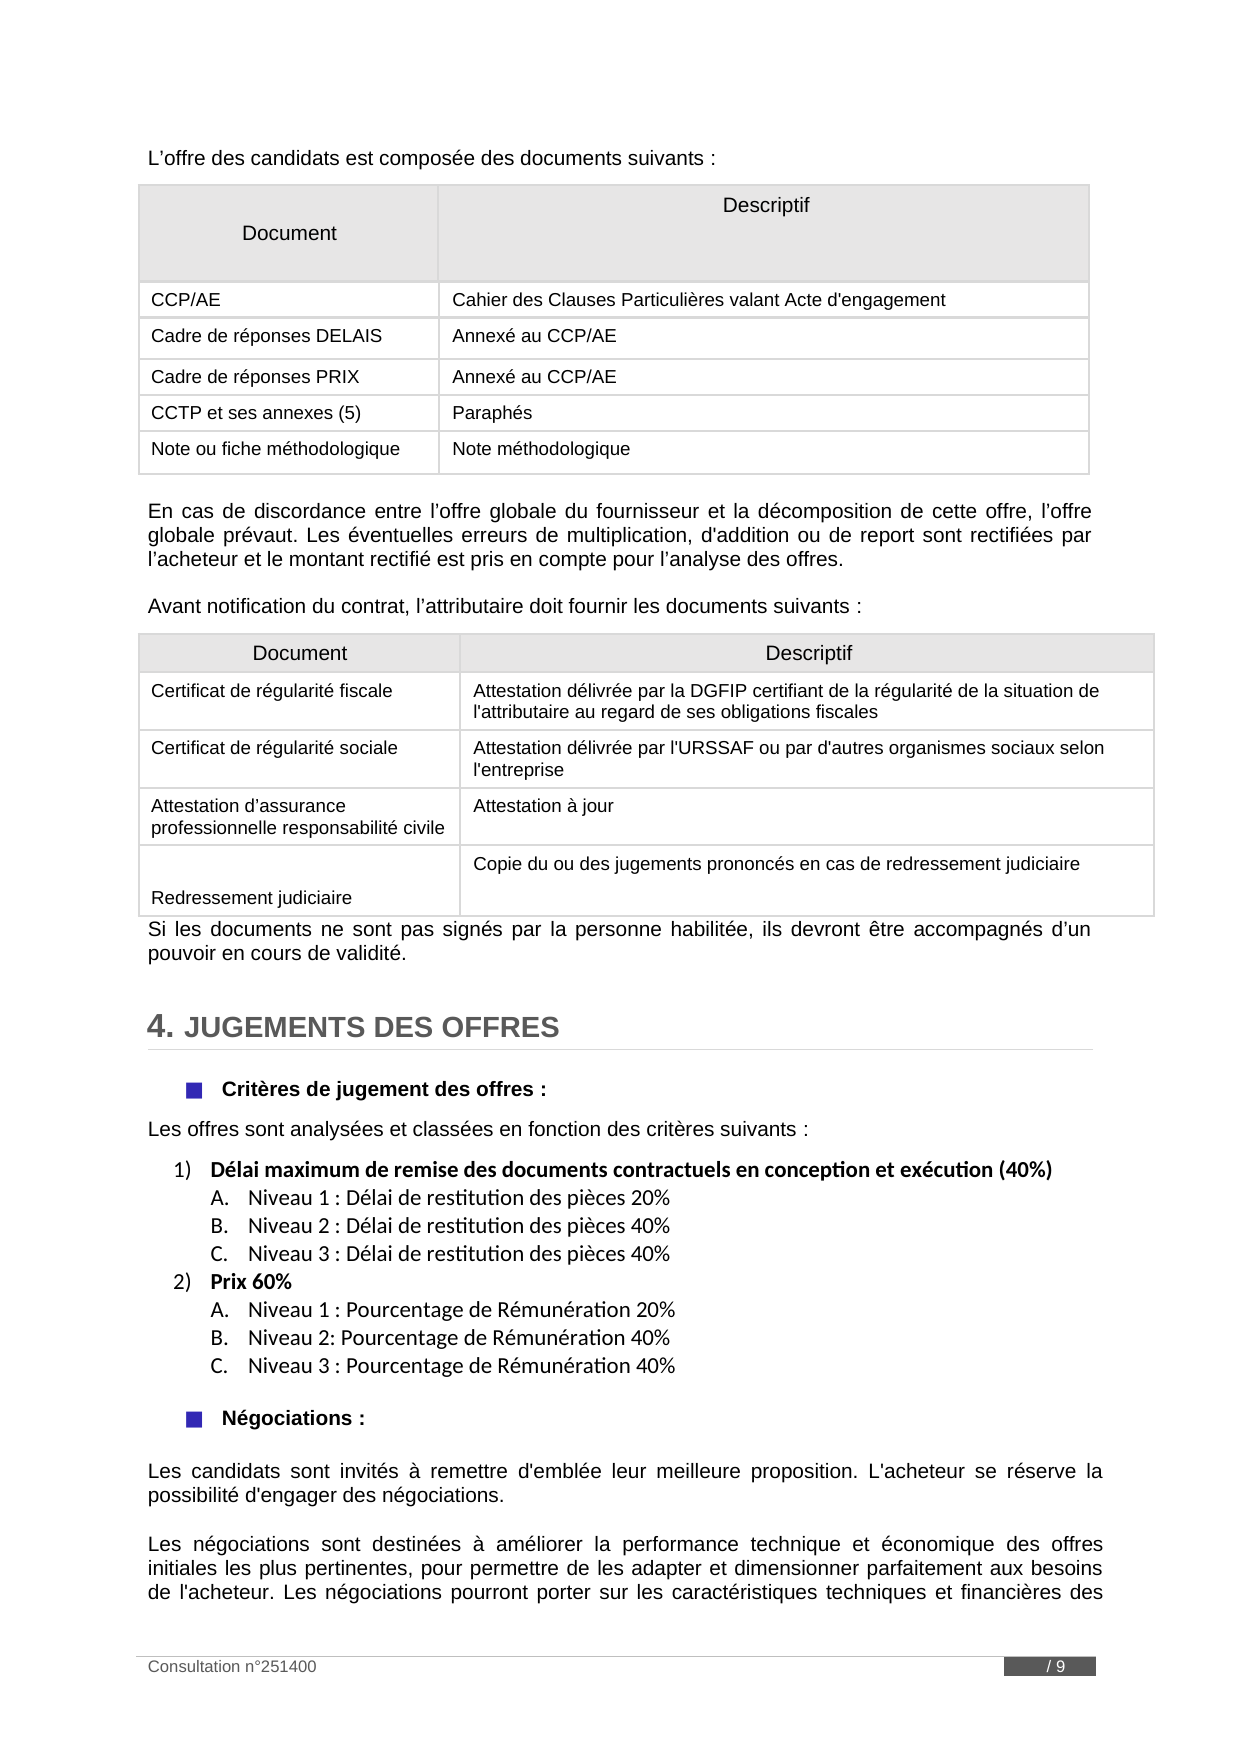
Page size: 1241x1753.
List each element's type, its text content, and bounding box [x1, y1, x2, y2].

table_cell Attestation d’assurance professionnelle responsabilité civile [140, 789, 459, 844]
table_cell Cahier des Clauses Particulières valant Acte d'engagement [440, 283, 1088, 316]
table_cell Paraphés [440, 396, 1088, 430]
table_header Document [140, 186, 437, 280]
text Les candidats sont invités à remettre d'emblée leur meilleure proposition. L'acheteur se réserve la possibilité d'engager des négociations. [148, 1459, 1105, 1507]
text Si les documents ne sont pas signés par la personne habilitée, ils devront être accompagnés d’un pouvoir en cours de validité. [148, 917, 1093, 964]
list Niveau 3 : Délai de restitution des pièces 40% [210, 1239, 1105, 1267]
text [148, 1532, 1105, 1603]
text Les offres sont analysées et classées en fonction des critères suivants : [148, 1117, 1093, 1141]
table_cell Cadre de réponses PRIX [140, 360, 438, 394]
list Critères de jugement des offres : [184, 1074, 1105, 1102]
table_cell Note méthodologique [440, 432, 1088, 472]
list JUGEMENTS DES OFFRES [147, 1006, 1105, 1044]
list Niveau 1 : Pourcentage de Rémunération 20% [210, 1295, 1105, 1323]
table_cell Attestation délivrée par la DGFIP certifiant de la régularité de la situation de l'attributaire au regard de ses obligations fiscales [461, 673, 1153, 729]
table_cell Attestation à jour [461, 789, 1153, 844]
list Niveau 1 : Délai de restitution des pièces 20% [210, 1183, 1105, 1211]
list Délai maximum de remise des documents contractuels en conception et exécution (40%) [173, 1155, 1105, 1183]
table_cell Certificat de régularité sociale [140, 731, 459, 787]
table_cell Certificat de régularité fiscale [140, 673, 459, 729]
text En cas de discordance entre l’offre globale du fournisseur et la décomposition de cette offre, l’offre globale prévaut. Les éventuelles erreurs de multiplication, d'addition ou de report sont rectifiées par l’acheteur et le montant rectifié est pris en compte pour l’analyse des offres. [148, 498, 1093, 570]
table_cell Cadre de réponses DELAIS [140, 319, 438, 357]
table_header Descriptif [439, 186, 1088, 280]
list Niveau 3 : Pourcentage de Rémunération 40% [210, 1351, 1105, 1379]
table_header Descriptif [461, 635, 1153, 671]
table_cell Note ou fiche méthodologique [140, 432, 438, 472]
list Prix 60% [173, 1267, 1105, 1295]
list Négociations : [184, 1403, 1105, 1432]
table_cell Annexé au CCP/AE [440, 360, 1088, 394]
list Niveau 2 : Délai de restitution des pièces 40% [210, 1211, 1105, 1239]
table_cell CCP/AE [140, 283, 438, 316]
table_cell CCTP et ses annexes (5) [140, 396, 438, 430]
text L’offre des candidats est composée des documents suivants : [148, 146, 1093, 170]
table_cell Redressement judiciaire [140, 846, 459, 914]
table_cell Copie du ou des jugements prononcés en cas de redressement judiciaire [461, 846, 1153, 914]
list Niveau 2: Pourcentage de Rémunération 40% [210, 1323, 1105, 1351]
table_cell Annexé au CCP/AE [440, 319, 1088, 357]
text Avant notification du contrat, l’attributaire doit fournir les documents suivants : [148, 594, 1093, 618]
table_header Document [140, 635, 459, 671]
table_cell Attestation délivrée par l'URSSAF ou par d'autres organismes sociaux selon l'entreprise [461, 731, 1153, 787]
